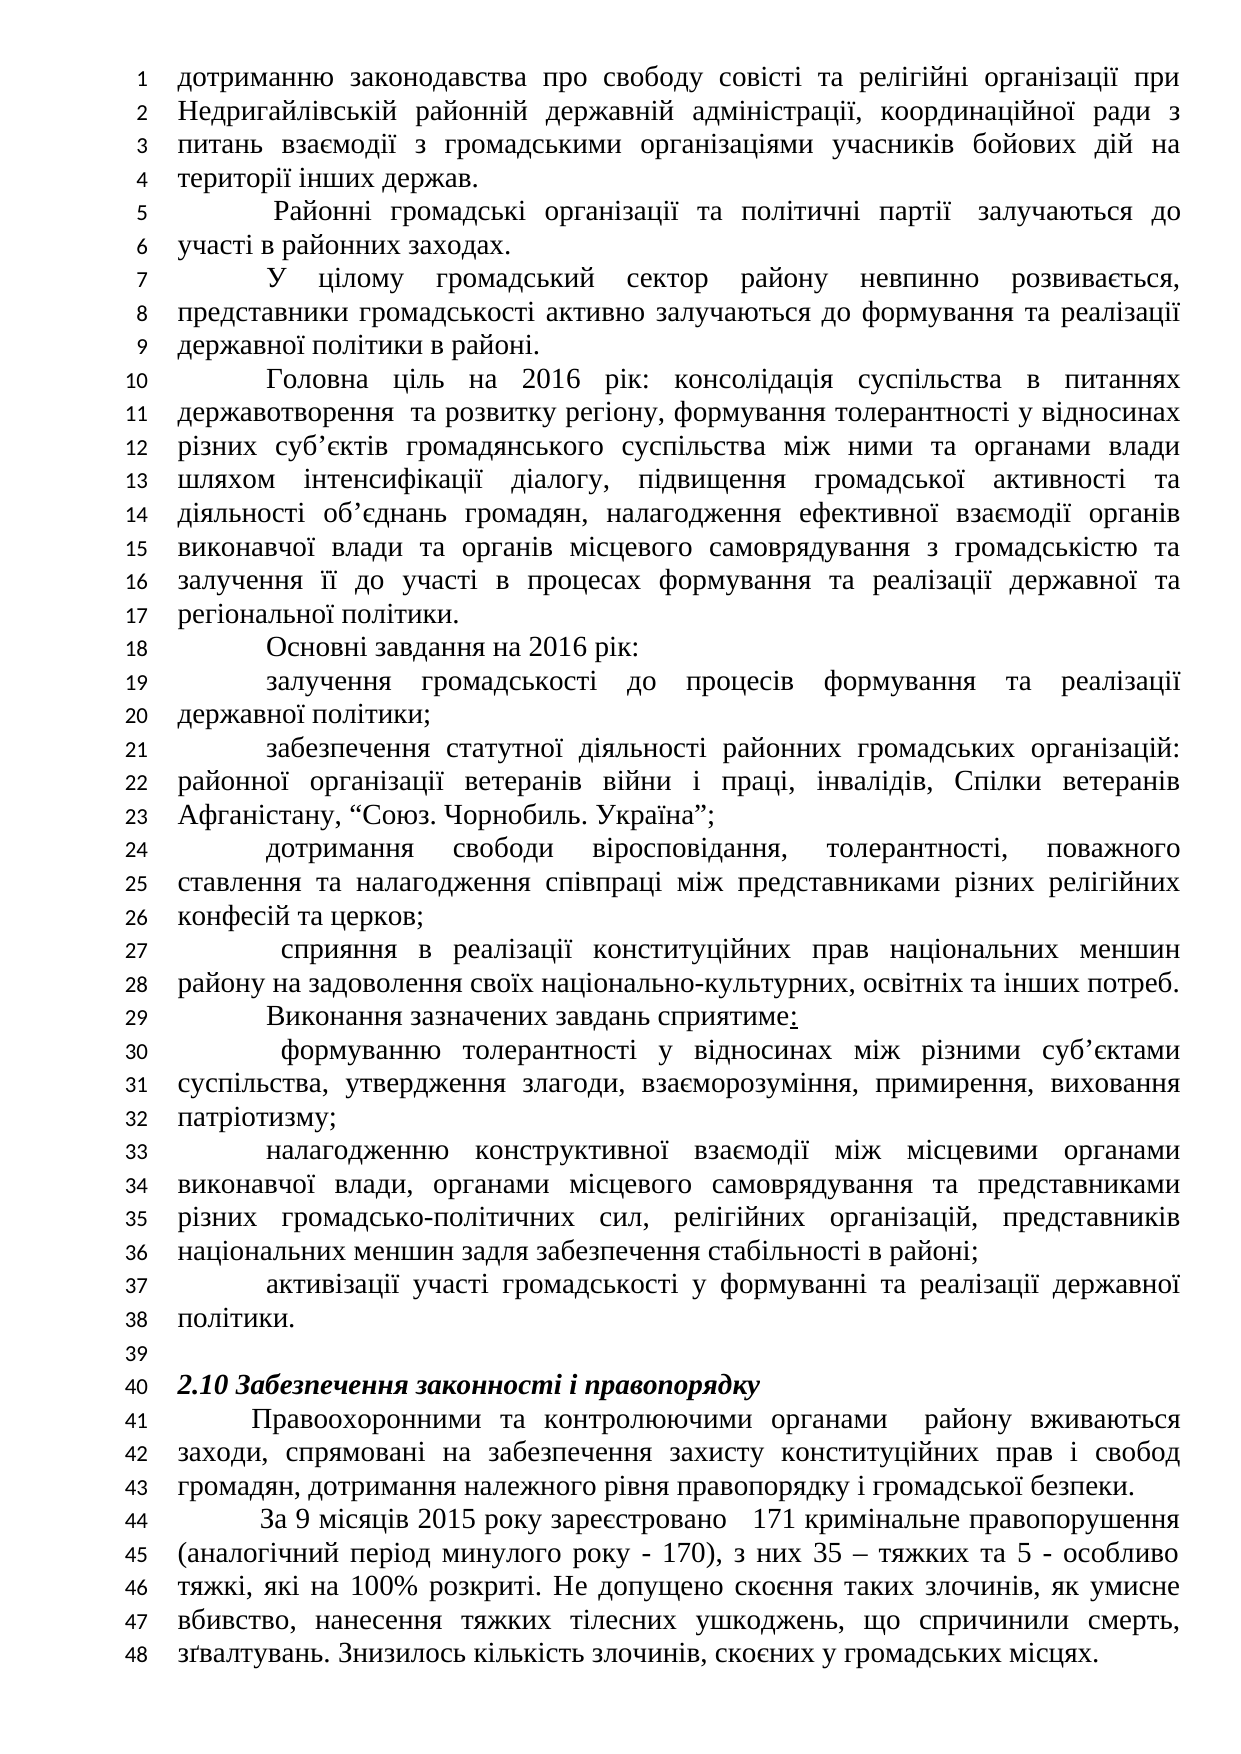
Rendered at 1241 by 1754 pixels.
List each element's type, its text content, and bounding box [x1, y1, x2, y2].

text забезпечення статутної діяльності районних громадських організацій: районної організації ветеранів війни і праці, інвалідів, Спілки ветеранів Афганістану, “Союз. Чорнобиль. Україна”; [177, 730, 1181, 831]
text Районні громадські організації та політичні партії залучаються до участі в районних заходах. [177, 193, 1181, 260]
text Виконання зазначених завдань сприятиме: [177, 998, 1181, 1032]
text Головна ціль на 2016 рік: консолідація суспільства в питаннях державотворення та розвитку регіону, формування толерантності у відносинах різних суб’єктів громадянського суспільства між ними та органами влади шляхом інтенсифікації діалогу, підвищення громадської активності та діяльності об’єднань громадян, налагодження ефективної взаємодії органів виконавчої влади та органів місцевого самоврядування з громадськістю та залучення її до участі в процесах формування та реалізації державної та регіональної політики. [177, 361, 1181, 629]
text дотримання свободи віросповідання, толерантності, поважного ставлення та налагодження співпраці між представниками різних релігійних конфесій та церков; [177, 831, 1181, 931]
text сприяння в реалізації конституційних прав національних меншин району на задоволення своїх національно-культурних, освітніх та інших потреб. [177, 931, 1181, 998]
text формуванню толерантності у відносинах між різними суб’єктами суспільства, утвердження злагоди, взаєморозуміння, примирення, виховання патріотизму; [177, 1032, 1181, 1132]
text налагодженню конструктивної взаємодії між місцевими органами виконавчої влади, органами місцевого самоврядування та представниками різних громадсько-політичних сил, релігійних організацій, представників національних меншин задля забезпечення стабільності в районі; [177, 1132, 1181, 1267]
text У цілому громадський сектор району невпинно розвивається, представники громадськості активно залучаються до формування та реалізації державної політики в районі. [177, 260, 1181, 361]
text За 9 місяців 2015 року зареєстровано 171 кримінальне правопорушення (аналогічний період минулого року - 170), з них 35 – тяжких та 5 - особливо тяжкі, які на 100% розкриті. Не допущено скоєння таких злочинів, як умисне вбивство, нанесення тяжких тілесних ушкоджень, що спричинили смерть, зґвалтувань. Знизилось кількість злочинів, скоєних у громадських місцях. [177, 1501, 1181, 1669]
text Правоохоронними та контролюючими органами району вживаються заходи, спрямовані на забезпечення захисту конституційних прав і свобод громадян, дотримання належного рівня правопорядку і громадської безпеки. [177, 1401, 1181, 1501]
text залучення громадськості до процесів формування та реалізації державної політики; [177, 663, 1181, 730]
text активізації участі громадськості у формуванні та реалізації державної політики. [177, 1267, 1181, 1334]
text 2.10 Забезпечення законності і правопорядку [177, 1367, 1181, 1401]
text Основні завдання на 2016 рік: [177, 629, 1181, 663]
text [177, 59, 1181, 193]
